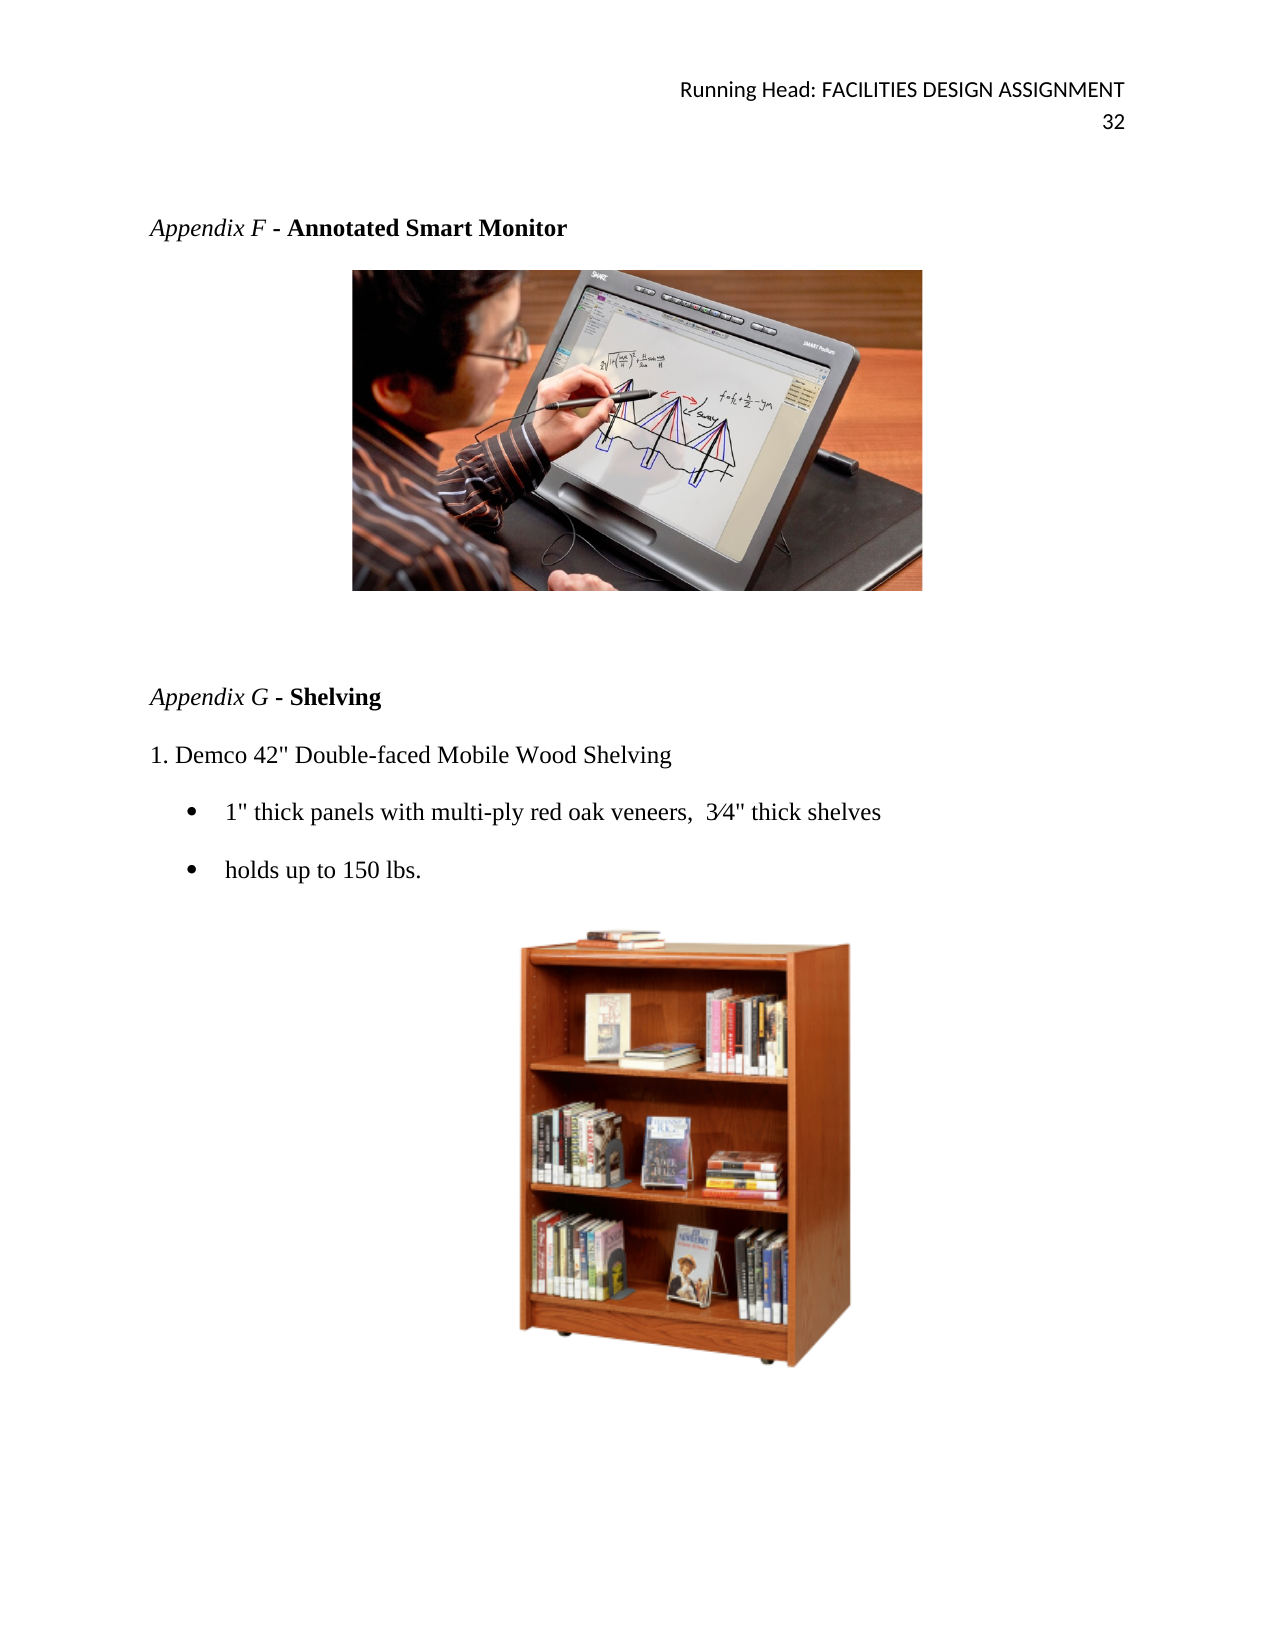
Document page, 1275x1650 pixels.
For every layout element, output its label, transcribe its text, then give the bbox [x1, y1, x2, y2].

text Appendix G - Shelving [150, 682, 1125, 711]
list 1" thick panels with multi-ply red oak veneers, 3⁄4" thick shelves [187, 797, 1125, 826]
list holds up to 150 lbs. [187, 855, 1125, 884]
text Appendix F - Annotated Smart Monitor [150, 213, 1125, 242]
picture [506, 912, 863, 1380]
picture [352, 270, 923, 591]
text 1. Demco 42" Double-faced Mobile Wood Shelving [150, 740, 1125, 769]
